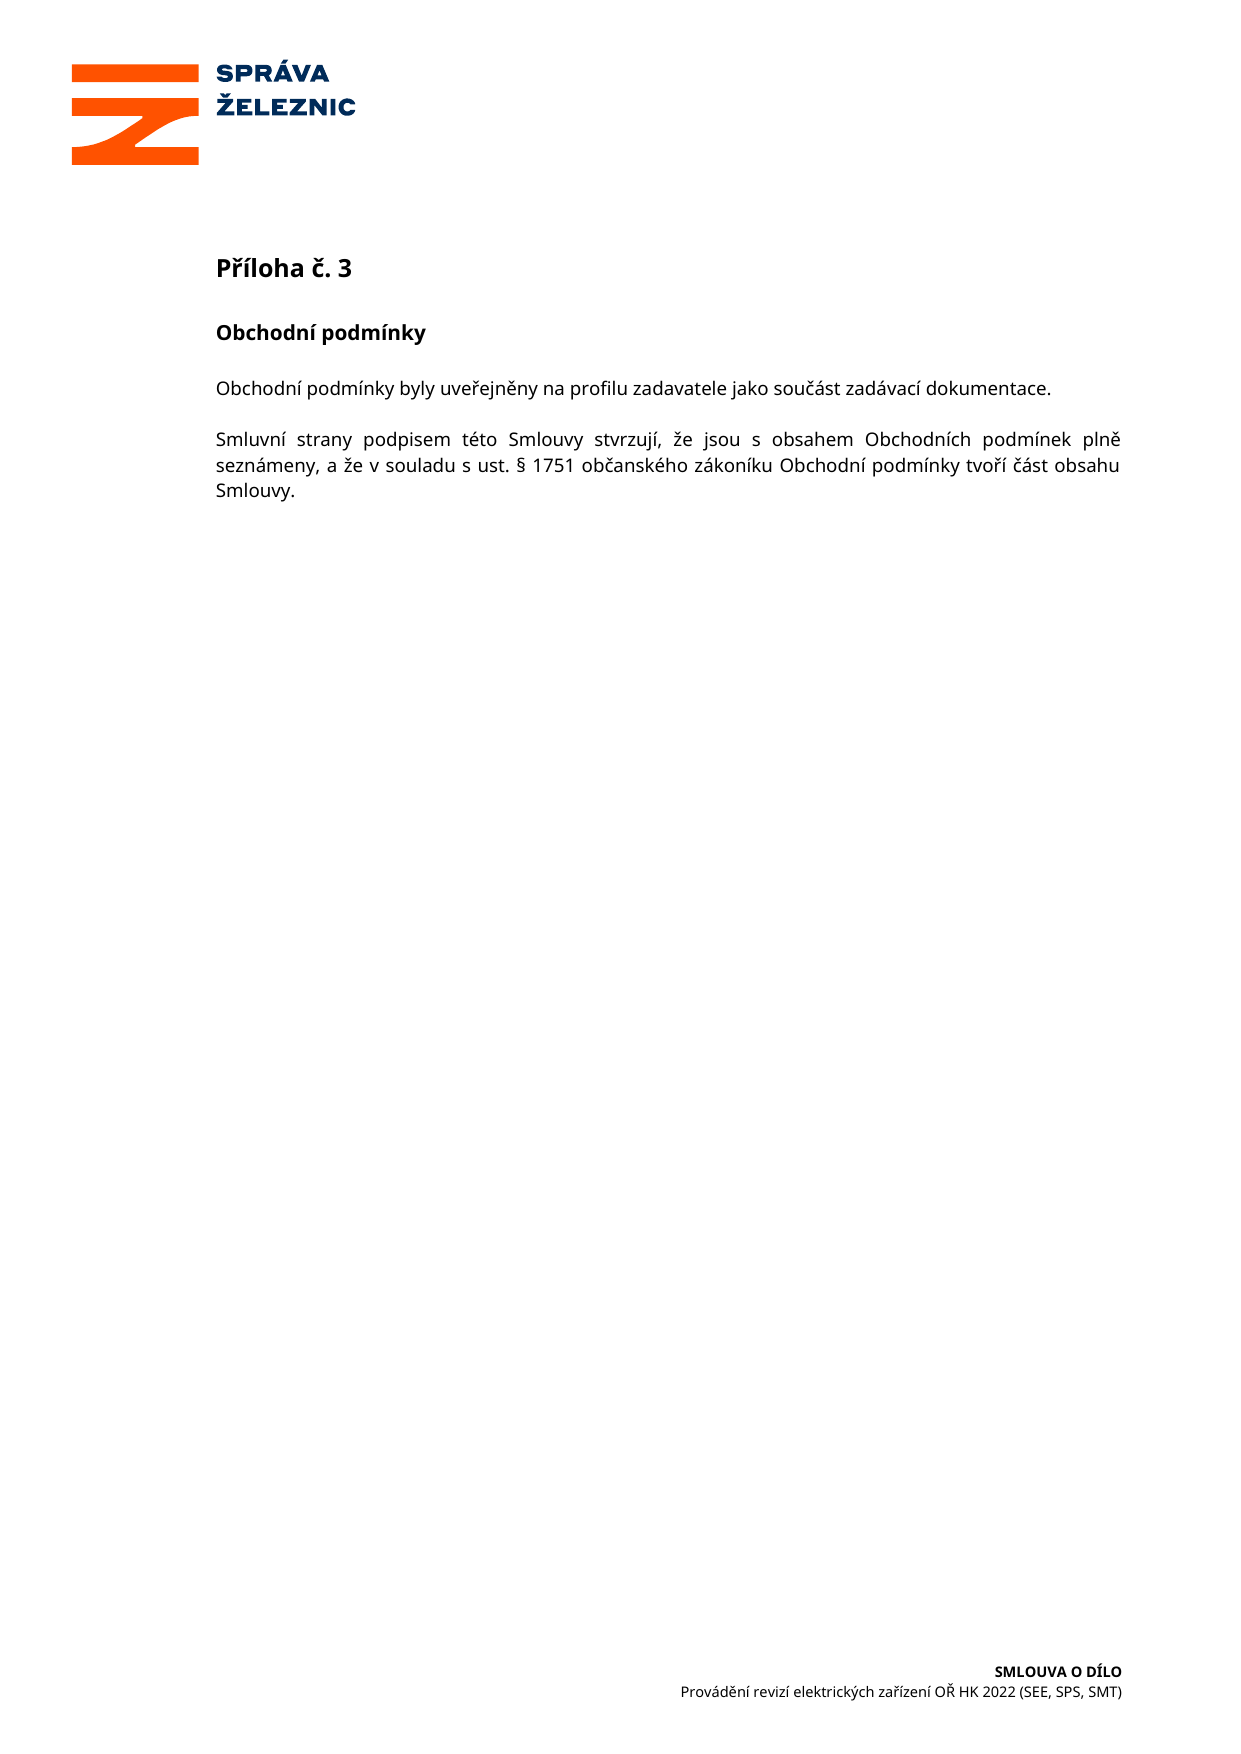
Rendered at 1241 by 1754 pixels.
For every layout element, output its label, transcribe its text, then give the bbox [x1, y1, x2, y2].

text Obchodní podmínky [216, 318, 1122, 347]
text Obchodní podmínky byly uveřejněny na profilu zadavatele jako součást zadávací dokumentace. [216, 375, 1122, 401]
text Smluvní strany podpisem této Smlouvy stvrzují, že jsou s obsahem Obchodních podmínek plně seznámeny, a že v souladu s ust. § 1751 občanského zákoníku Obchodní podmínky tvoří část obsahu Smlouvy. [216, 426, 1122, 503]
text Příloha č. 3 [216, 250, 1122, 284]
